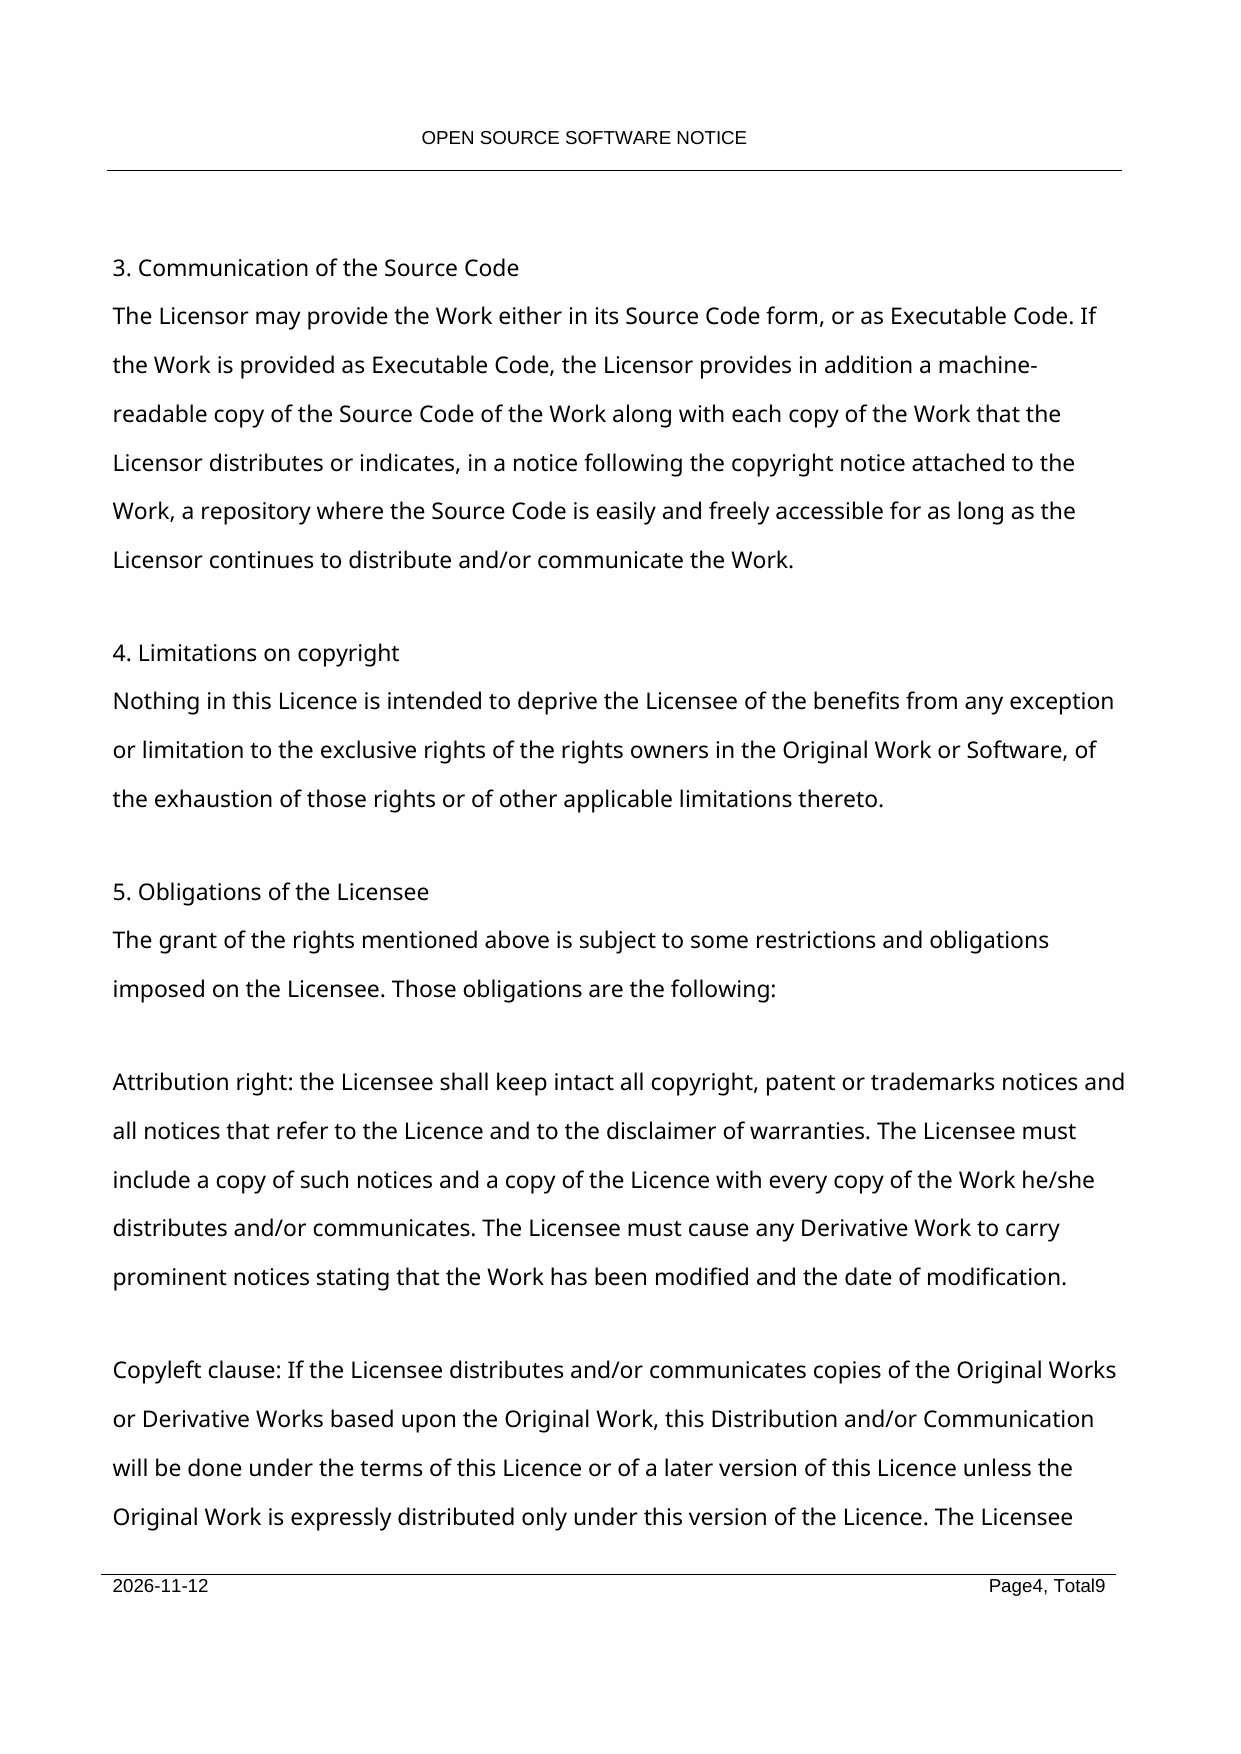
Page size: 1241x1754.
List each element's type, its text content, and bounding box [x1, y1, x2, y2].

text The Licensor may provide the Work either in its Source Code form, or as Executable Code. If the Work is provided as Executable Code, the Licensor provides in addition a machine-readable copy of the Source Code of the Work along with each copy of the Work that the Licensor distributes or indicates, in a notice following the copyright notice attached to the Work, a repository where the Source Code is easily and freely accessible for as long as the Licensor continues to distribute and/or communicate the Work. [112, 299, 1128, 576]
text 4. Limitations on copyright [112, 637, 1128, 669]
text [112, 1354, 1128, 1532]
text Nothing in this Licence is intended to deprive the Licensee of the benefits from any exception or limitation to the exclusive rights of the rights owners in the Original Work or Software, of the exhaustion of those rights or of other applicable limitations thereto. [112, 685, 1128, 815]
text The grant of the rights mentioned above is subject to some restrictions and obligations imposed on the Licensee. Those obligations are the following: [112, 923, 1128, 1005]
text Attribution right: the Licensee shall keep intact all copyright, patent or trademarks notices and all notices that refer to the Licence and to the disclaimer of warranties. The Licensee must include a copy of such notices and a copy of the Licence with every copy of the Work he/she distributes and/or communicates. The Licensee must cause any Derivative Work to carry prominent notices stating that the Work has been modified and the date of modification. [112, 1066, 1128, 1293]
text 3. Communication of the Source Code [112, 251, 1128, 284]
text 5. Obligations of the Licensee [112, 875, 1128, 908]
